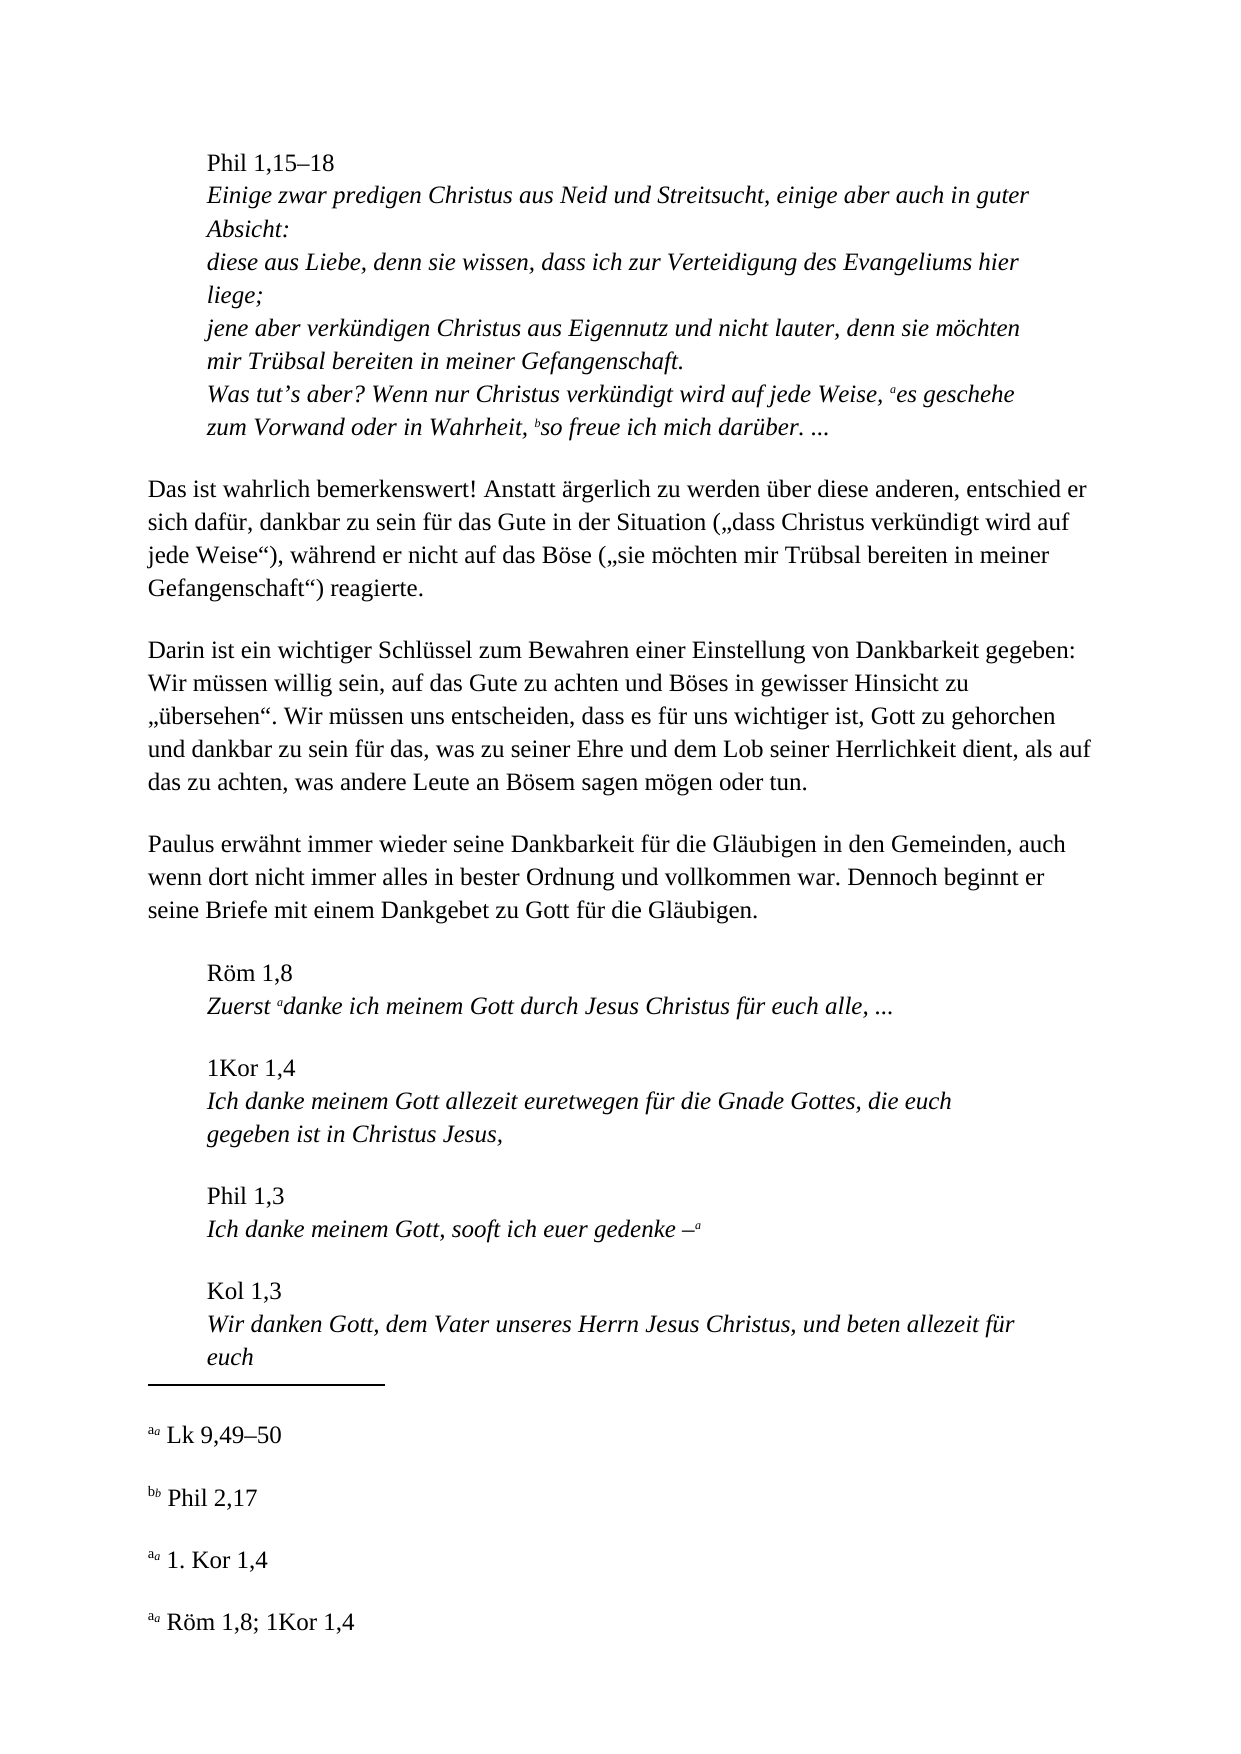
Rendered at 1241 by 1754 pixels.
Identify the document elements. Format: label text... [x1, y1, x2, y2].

text Ich danke meinem Gott allezeit euretwegen für die Gnade Gottes, die euch gegeben ist in Christus Jesus, [207, 1086, 1033, 1148]
text Phil 1,15–18 [207, 148, 1033, 176]
text 1Kor 1,4 [207, 1053, 1033, 1082]
text Röm 1,8 [207, 958, 1033, 986]
text Paulus erwähnt immer wieder seine Dankbarkeit für die Gläubigen in den Gemeinden, auch wenn dort nicht immer alles in bester Ordnung und vollkommen war. Dennoch beginnt er seine Briefe mit einem Dankgebet zu Gott für die Gläubigen. [148, 829, 1093, 924]
text Darin ist ein wichtiger Schlüssel zum Bewahren einer Einstellung von Dankbarkeit gegeben: Wir müssen willig sein, auf das Gute zu achten und Böses in gewisser Hinsicht zu „übersehen“. Wir müssen uns entscheiden, dass es für uns wichtiger ist, Gott zu gehorchen und dankbar zu sein für das, was zu seiner Ehre und dem Lob seiner Herrlichkeit dient, als auf das zu achten, was andere Leute an Bösem sagen mögen oder tun. [148, 635, 1093, 796]
text Das ist wahrlich bemerkenswert! Anstatt ärgerlich zu werden über diese anderen, entschied er sich dafür, dankbar zu sein für das Gute in der Situation („dass Christus verkündigt wird auf jede Weise“), während er nicht auf das Böse („sie möchten mir Trübsal bereiten in meiner Gefangenschaft“) reagierte. [148, 474, 1093, 602]
text Einige zwar predigen Christus aus Neid und Streitsucht, einige aber auch in guter Absicht: diese aus Liebe, denn sie wissen, dass ich zur Verteidigung des Evangeliums hier liege; jene aber verkündigen Christus aus Eigennutz und nicht lauter, denn sie möchten mir Trübsal bereiten in meiner Gefangenschaft. Was tut’s aber? Wenn nur Christus verkündigt wird auf jede Weise, aes geschehe zum Vorwand oder in Wahrheit, bso freue ich mich darüber. ... [207, 181, 1033, 441]
text Kol 1,3 [207, 1276, 1033, 1305]
text Phil 1,3 [207, 1181, 1033, 1210]
text Zuerst adanke ich meinem Gott durch Jesus Christus für euch alle, ... [207, 991, 1033, 1019]
text Ich danke meinem Gott, sooft ich euer gedenke –a [207, 1214, 1033, 1243]
text Wir danken Gott, dem Vater unseres Herrn Jesus Christus, und beten allezeit für euch [207, 1309, 1033, 1371]
